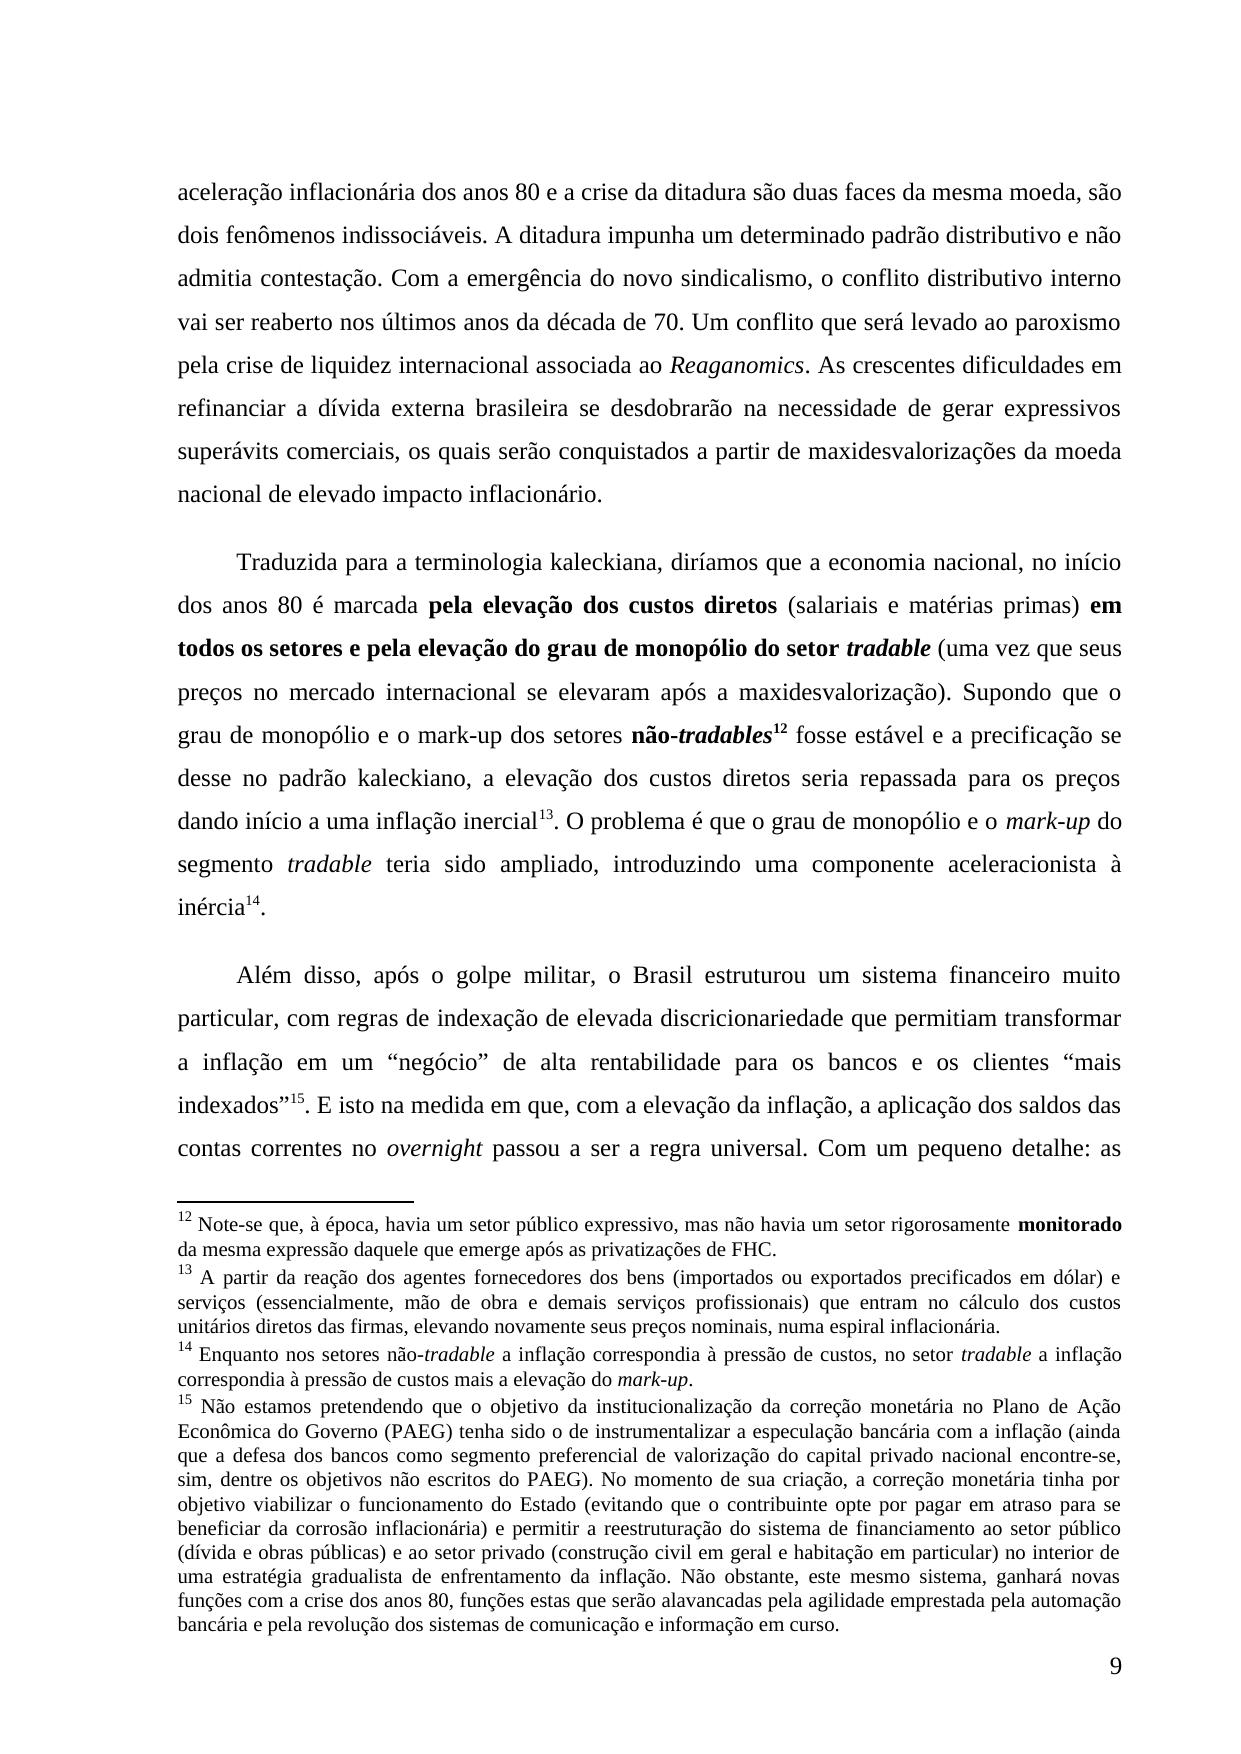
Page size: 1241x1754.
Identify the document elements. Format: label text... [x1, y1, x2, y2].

text Traduzida para a terminologia kaleckiana, diríamos que a economia nacional, no início dos anos 80 é marcada pela elevação dos custos diretos (salariais e matérias primas) em todos os setores e pela elevação do grau de monopólio do setor tradable (uma vez que seus preços no mercado internacional se elevaram após a maxidesvalorização). Supondo que o grau de monopólio e o mark-up dos setores não-tradables fosse estável e a precificação se desse no padrão kaleckiano, a elevação dos custos diretos seria repassada para os preços dando início a uma inflação inercial. O problema é que o grau de monopólio e o mark-up do segmento tradable teria sido ampliado, introduzindo uma componente aceleracionista à inércia. [177, 547, 1122, 921]
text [177, 177, 1122, 508]
text Além disso, após o golpe militar, o Brasil estruturou um sistema financeiro muito particular, com regras de indexação de elevada discricionariedade que permitiam transformar a inflação em um “negócio” de alta rentabilidade para os bancos e os clientes “mais indexados”. E isto na medida em que, com a elevação da inflação, a aplicação dos saldos das contas correntes no overnight passou a ser a regra universal. Com um pequeno detalhe: as taxas de indexação não eram as mesmas, mas variavam com o saldo médio e com as demais aplicações do cliente no banco. Para a maior parte dos clientes a indexação era apenas parcial. Para uma pequena minoria, ela era neutra. E para uma ínfima minoria de privilegiados ela era um mecanismo de expansão e valorização do capital. Ao fim e ao cabo, a inflação galopante dos anos 80, que teve início no enfrentamento sindical da regulação ditatorial da distribuição da renda, se revelou uma era de concentração acelerada no topo da pirâmide social. É o que revela o Quadro 2 reproduzido abaixo. [177, 960, 1122, 1162]
